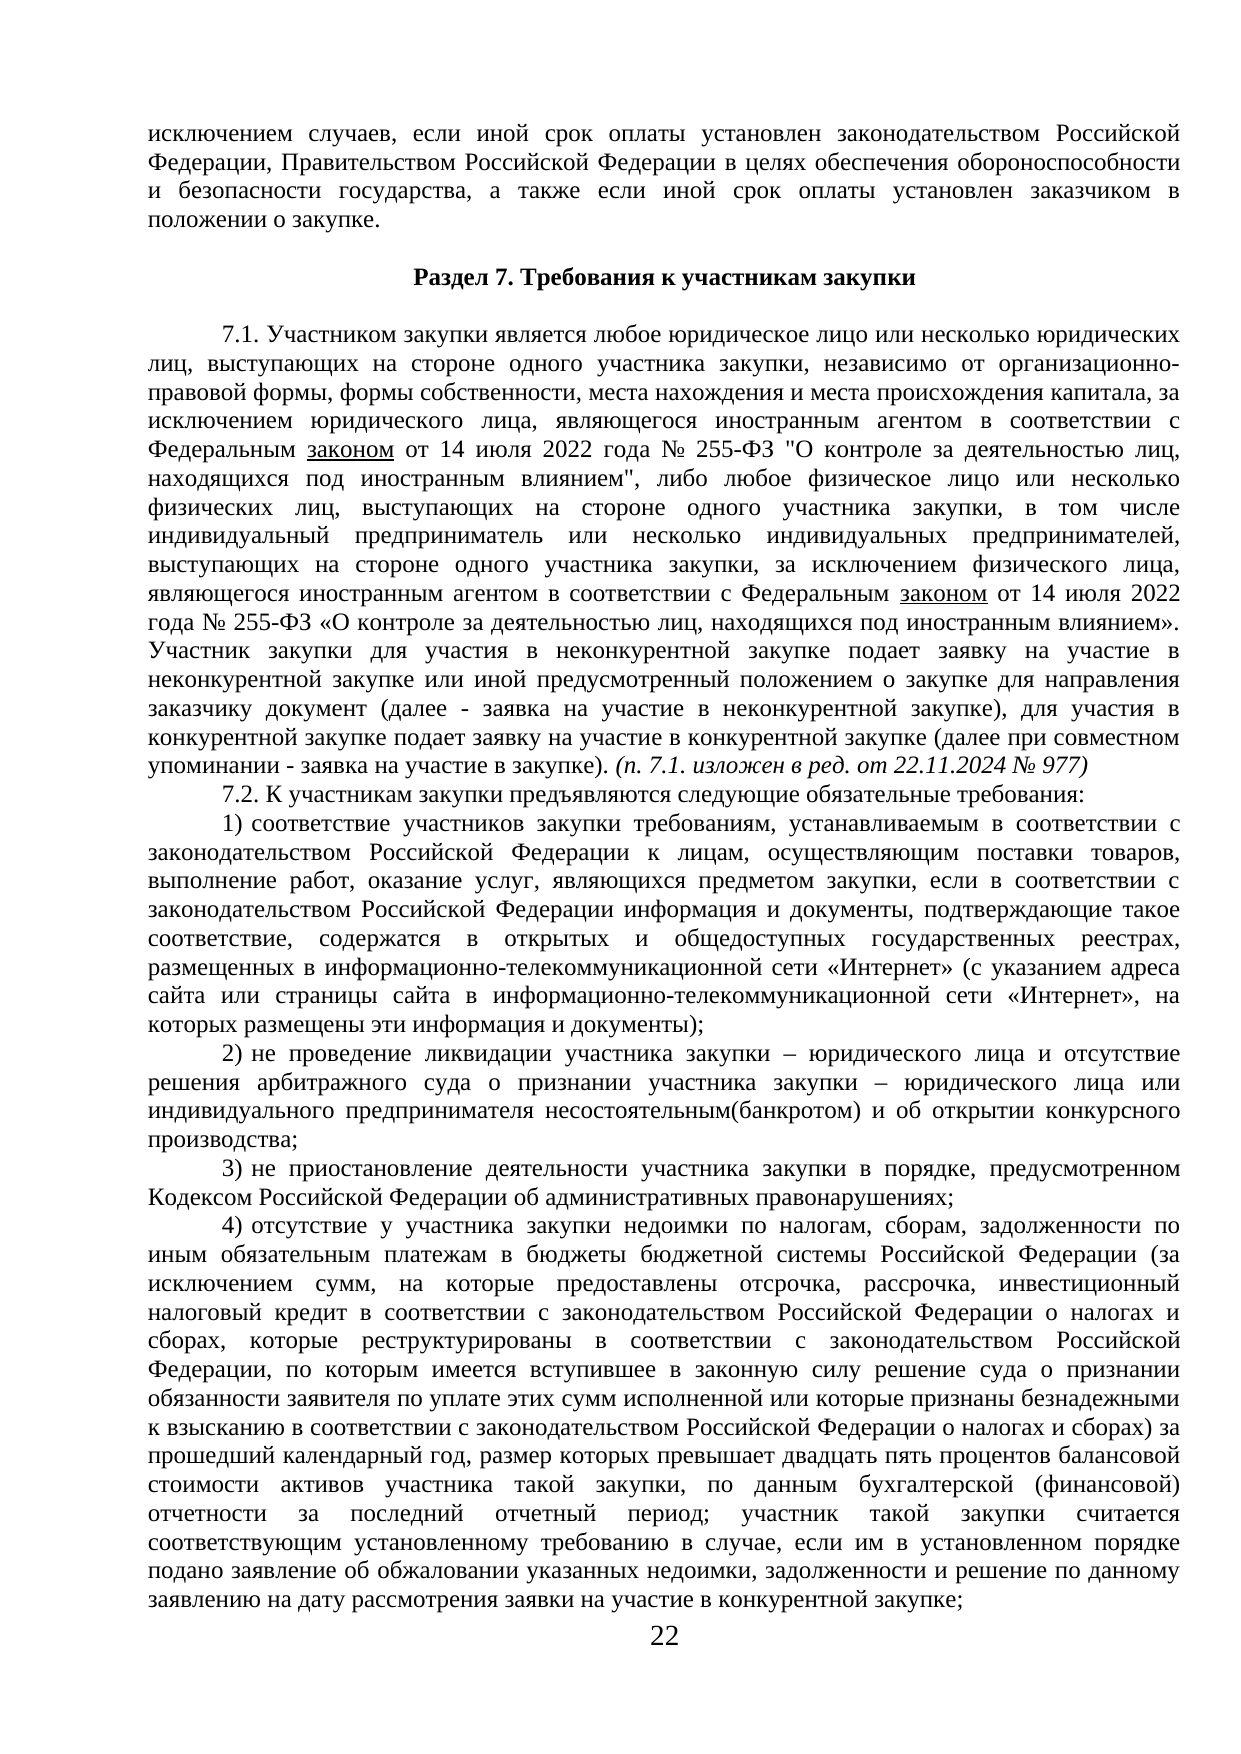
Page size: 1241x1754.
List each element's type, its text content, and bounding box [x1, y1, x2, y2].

text Раздел 7. Требования к участникам закупки [148, 262, 1181, 291]
text 7.1. Участником закупки является любое юридическое лицо или несколько юридических лиц, выступающих на стороне одного участника закупки, независимо от организационно-правовой формы, формы собственности, места нахождения и места происхождения капитала, за исключением юридического лица, являющегося иностранным агентом в соответствии с Федеральным законом от 14 июля 2022 года № 255-ФЗ "О контроле за деятельностью лиц, находящихся под иностранным влиянием", либо любое физическое лицо или несколько физических лиц, выступающих на стороне одного участника закупки, в том числе индивидуальный предприниматель или несколько индивидуальных предпринимателей, выступающих на стороне одного участника закупки, за исключением физического лица, являющегося иностранным агентом в соответствии с Федеральным законом от 14 июля 2022 года № 255-ФЗ «О контроле за деятельностью лиц, находящихся под иностранным влиянием». Участник закупки для участия в неконкурентной закупке подает заявку на участие в неконкурентной закупке или иной предусмотренный положением о закупке для направления заказчику документ (далее - заявка на участие в неконкурентной закупке), для участия в конкурентной закупке подает заявку на участие в конкурентной закупке (далее при совместном упоминании - заявка на участие в закупке). (п. 7.1. изложен в ред. от 22.11.2024 № 977) [148, 319, 1181, 779]
text 7.2. К участникам закупки предъявляются следующие обязательные требования: [148, 779, 1181, 808]
list не проведение ликвидации участника закупки – юридического лица и отсутствие решения арбитражного суда о признании участника закупки – юридического лица или индивидуального предпринимателя несостоятельным(банкротом) и об открытии конкурсного производства; [148, 1038, 1181, 1153]
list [148, 118, 1181, 233]
list не приостановление деятельности участника закупки в порядке, предусмотренном Кодексом Российской Федерации об административных правонарушениях; [148, 1153, 1181, 1211]
list соответствие участников закупки требованиям, устанавливаемым в соответствии с законодательством Российской Федерации к лицам, осуществляющим поставки товаров, выполнение работ, оказание услуг, являющихся предметом закупки, если в соответствии с законодательством Российской Федерации информация и документы, подтверждающие такое соответствие, содержатся в открытых и общедоступных государственных реестрах, размещенных в информационно-телекоммуникационной сети «Интернет» (с указанием адреса сайта или страницы сайта в информационно-телекоммуникационной сети «Интернет», на которых размещены эти информация и документы); [148, 808, 1181, 1038]
list отсутствие у участника закупки недоимки по налогам, сборам, задолженности по иным обязательным платежам в бюджеты бюджетной системы Российской Федерации (за исключением сумм, на которые предоставлены отсрочка, рассрочка, инвестиционный налоговый кредит в соответствии с законодательством Российской Федерации о налогах и сборах, которые реструктурированы в соответствии с законодательством Российской Федерации, по которым имеется вступившее в законную силу решение суда о признании обязанности заявителя по уплате этих сумм исполненной или которые признаны безнадежными к взысканию в соответствии с законодательством Российской Федерации о налогах и сборах) за прошедший календарный год, размер которых превышает двадцать пять процентов балансовой стоимости активов участника такой закупки, по данным бухгалтерской (финансовой) отчетности за последний отчетный период; участник такой закупки считается соответствующим установленному требованию в случае, если им в установленном порядке подано заявление об обжаловании указанных недоимки, задолженности и решение по данному заявлению на дату рассмотрения заявки на участие в конкурентной закупке; [148, 1211, 1181, 1613]
